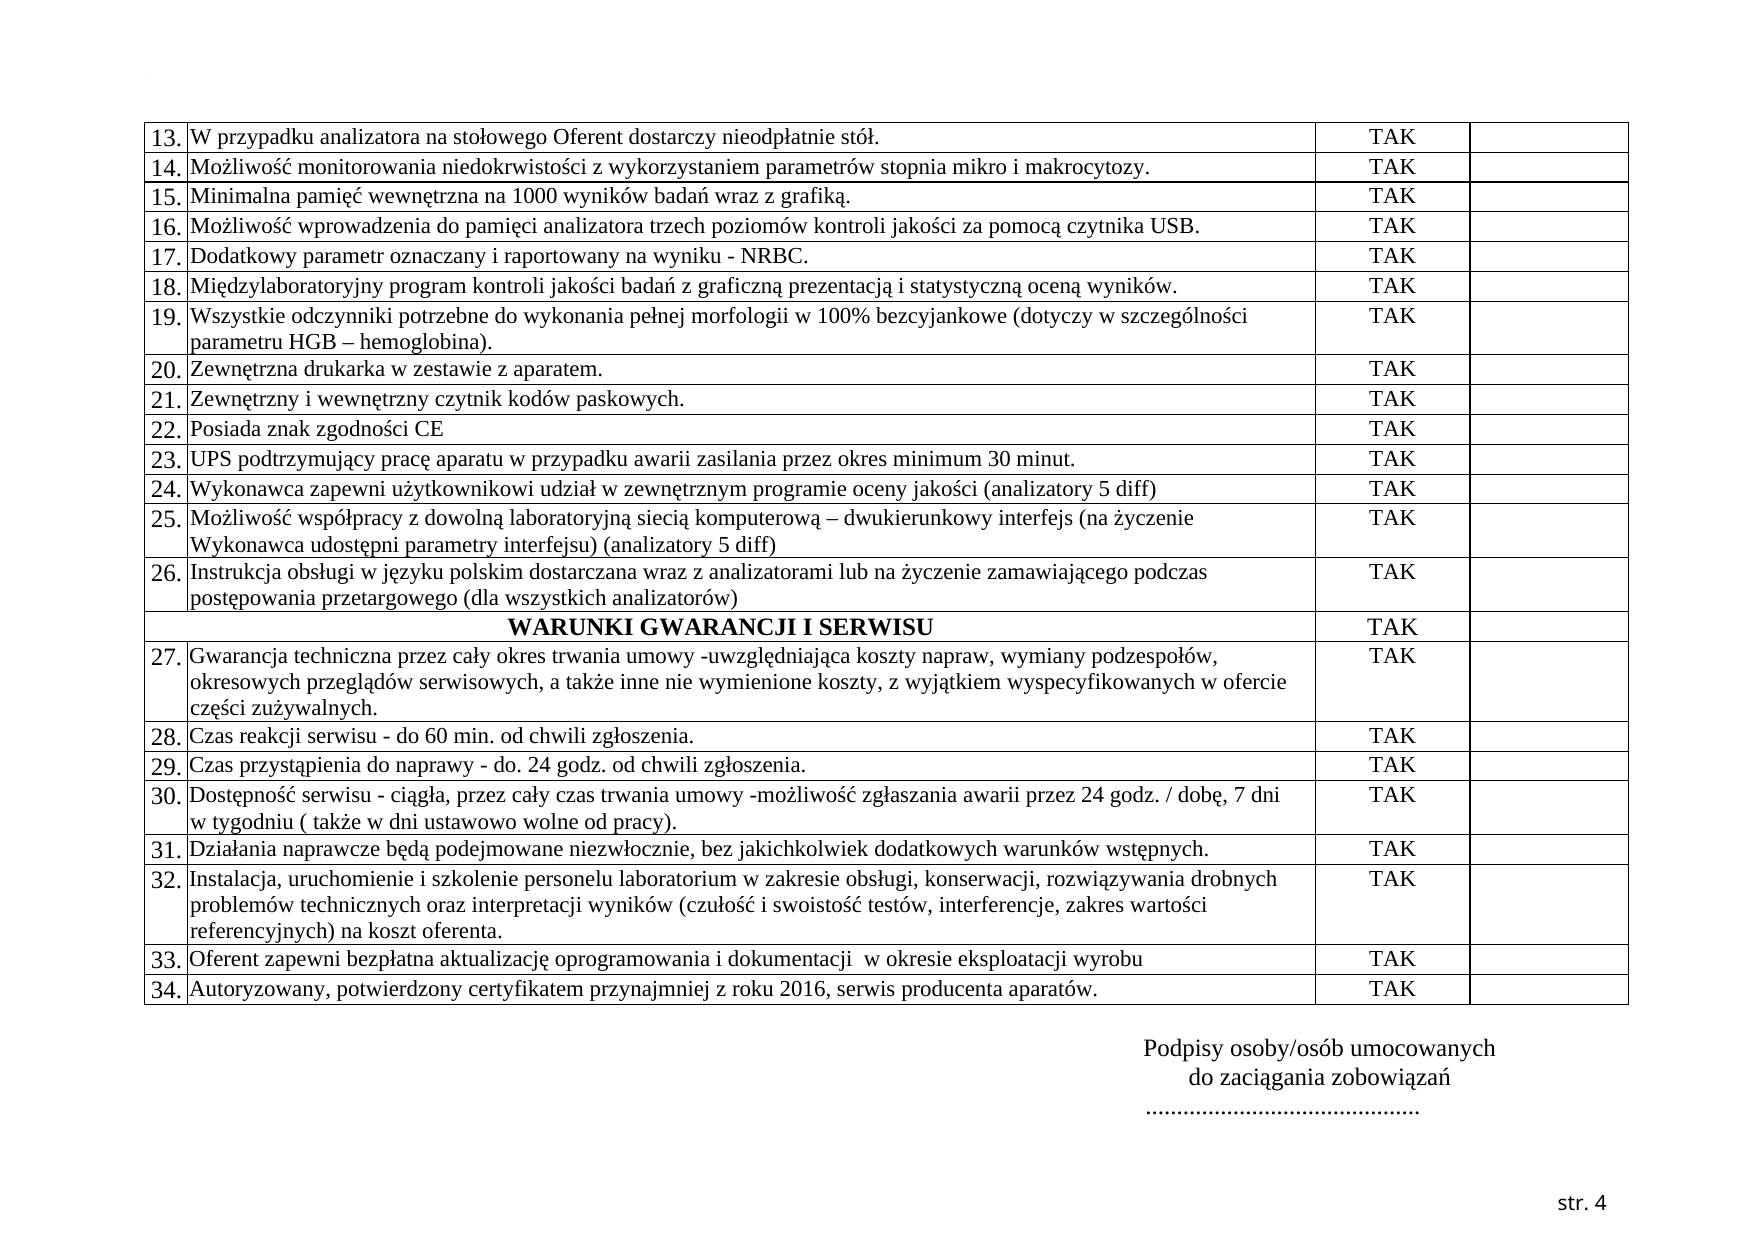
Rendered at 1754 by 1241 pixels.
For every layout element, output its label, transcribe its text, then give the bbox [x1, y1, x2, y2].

table_cell TAK [1316, 781, 1469, 834]
table_cell [1471, 242, 1628, 271]
table_cell [145, 385, 187, 414]
table_cell [145, 445, 187, 473]
table_cell W przypadku analizatora na stołowego Oferent dostarczy nieodpłatnie stół. [188, 123, 1315, 152]
table_cell [145, 835, 187, 864]
table_cell TAK [1316, 242, 1469, 271]
table_cell [1471, 504, 1628, 557]
table_cell [1471, 781, 1628, 834]
table_cell [145, 504, 187, 557]
table_cell Działania naprawcze będą podejmowane niezwłocznie, bez jakichkolwiek dodatkowych warunków wstępnych. [188, 835, 1315, 864]
table_cell [1471, 945, 1628, 974]
table_cell [145, 183, 187, 211]
table_cell [145, 415, 187, 444]
table_cell TAK [1316, 945, 1469, 974]
table_cell [1471, 612, 1628, 641]
table_cell TAK [1316, 302, 1469, 354]
table_cell Czas reakcji serwisu - do 60 min. od chwili zgłoszenia. [188, 722, 1315, 751]
table_cell [145, 475, 187, 503]
table_cell [1471, 642, 1628, 721]
table_cell [145, 558, 187, 611]
table_cell Czas przystąpienia do naprawy - do. 24 godz. od chwili zgłoszenia. [188, 752, 1315, 780]
table_cell Możliwość współpracy z dowolną laboratoryjną siecią komputerową – dwukierunkowy interfejs (na życzenie Wykonawca udostępni parametry interfejsu) (analizatory 5 diff) [188, 504, 1315, 557]
table_cell TAK [1316, 612, 1469, 641]
table_cell [1471, 558, 1628, 611]
table_cell Autoryzowany, potwierdzony certyfikatem przynajmniej z roku 2016, serwis producenta aparatów. [188, 975, 1315, 1003]
table_cell [145, 865, 187, 944]
table_cell Instrukcja obsługi w języku polskim dostarczana wraz z analizatorami lub na życzenie zamawiającego podczas postępowania przetargowego (dla wszystkich analizatorów) [188, 558, 1315, 611]
table_cell Minimalna pamięć wewnętrzna na 1000 wyników badań wraz z grafiką. [188, 183, 1315, 211]
table_cell TAK [1316, 835, 1469, 864]
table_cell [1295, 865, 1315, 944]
table_cell TAK [1316, 153, 1469, 181]
table_cell [145, 123, 187, 152]
table_cell [1471, 865, 1628, 944]
table_cell Zewnętrzna drukarka w zestawie z aparatem. [188, 355, 1315, 384]
table_cell TAK [1316, 865, 1469, 944]
table_cell TAK [1316, 752, 1469, 780]
table_cell [1471, 153, 1628, 181]
table_cell [1471, 212, 1628, 241]
table_cell [1471, 835, 1628, 864]
table_cell [1471, 302, 1628, 354]
table_cell TAK [1316, 722, 1469, 751]
table_cell TAK [1316, 183, 1469, 211]
table_cell TAK [1316, 558, 1469, 611]
table_cell [145, 302, 187, 354]
table_cell TAK [1316, 475, 1469, 503]
table_cell [145, 975, 187, 1003]
table_cell [145, 722, 187, 751]
table_cell Wszystkie odczynniki potrzebne do wykonania pełnej morfologii w 100% bezcyjankowe (dotyczy w szczególności parametru HGB – hemoglobina). [188, 302, 1315, 354]
table_cell Posiada znak zgodności CE [188, 415, 1315, 444]
table_cell Dodatkowy parametr oznaczany i raportowany na wyniku - NRBC. [188, 242, 1315, 271]
table_cell UPS podtrzymujący pracę aparatu w przypadku awarii zasilania przez okres minimum 30 minut. [188, 445, 1315, 473]
table_cell TAK [1316, 445, 1469, 473]
table_cell TAK [1316, 212, 1469, 241]
table_cell Oferent zapewni bezpłatna aktualizację oprogramowania i dokumentacji w okresie eksploatacji wyrobu [188, 945, 1315, 974]
table_cell [145, 752, 187, 780]
table_cell TAK [1316, 504, 1469, 557]
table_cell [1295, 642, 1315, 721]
table_cell [1471, 183, 1628, 211]
table_cell TAK [1316, 385, 1469, 414]
table_cell [1471, 272, 1628, 301]
table_cell [145, 212, 187, 241]
table_cell [1471, 722, 1628, 751]
table_cell Międzylaboratoryjny program kontroli jakości badań z graficzną prezentacją i statystyczną oceną wyników. [188, 272, 1315, 301]
table_cell Wykonawca zapewni użytkownikowi udział w zewnętrznym programie oceny jakości (analizatory 5 diff) [188, 475, 1315, 503]
table_cell [145, 272, 187, 301]
table_cell [1471, 752, 1628, 780]
table_cell [1471, 475, 1628, 503]
table_cell TAK [1316, 415, 1469, 444]
table_cell [145, 153, 187, 181]
table_cell [1471, 385, 1628, 414]
table_cell Zewnętrzny i wewnętrzny czytnik kodów paskowych. [188, 385, 1315, 414]
table_cell Możliwość wprowadzenia do pamięci analizatora trzech poziomów kontroli jakości za pomocą czytnika USB. [188, 212, 1315, 241]
table_cell [1471, 445, 1628, 473]
table_cell [1471, 123, 1628, 152]
table_cell TAK [1316, 272, 1469, 301]
table_cell [145, 781, 187, 834]
table_cell TAK [1316, 355, 1469, 384]
table_cell [145, 242, 187, 271]
table_cell TAK [1316, 975, 1469, 1003]
table_cell [1471, 975, 1628, 1003]
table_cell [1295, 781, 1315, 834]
text Podpisy osoby/osób umocowanych [1033, 1033, 1606, 1062]
text do zaciągania zobowiązań [1033, 1062, 1606, 1091]
table_cell TAK [1316, 642, 1469, 721]
table_cell [1471, 355, 1628, 384]
table_cell [145, 945, 187, 974]
table_cell [145, 355, 187, 384]
table_cell TAK [1316, 123, 1469, 152]
table_cell [145, 642, 187, 721]
table_cell Możliwość monitorowania niedokrwistości z wykorzystaniem parametrów stopnia mikro i makrocytozy. [188, 153, 1315, 181]
text ............................................ [885, 1091, 1606, 1119]
table_cell [1471, 415, 1628, 444]
